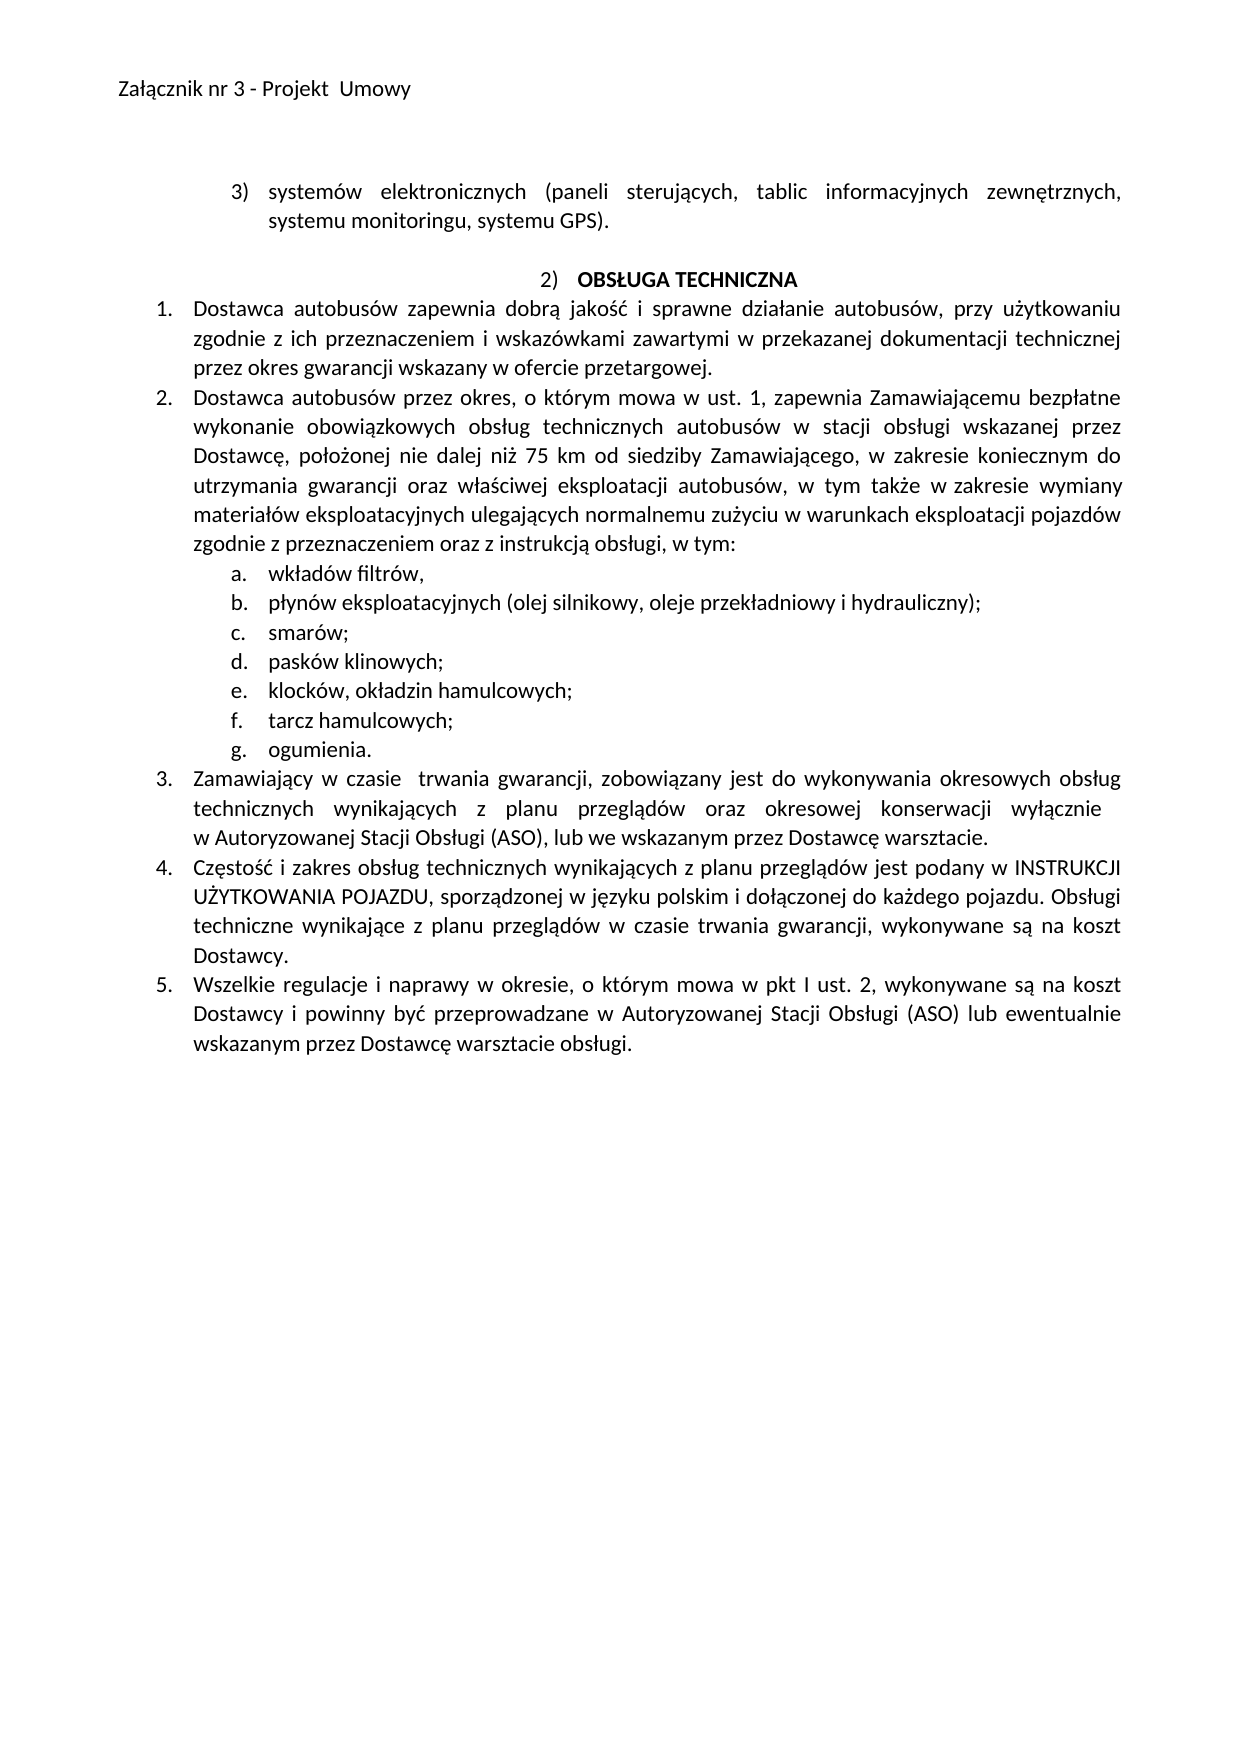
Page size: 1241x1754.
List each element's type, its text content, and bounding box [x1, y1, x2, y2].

list płynów eksploatacyjnych (olej silnikowy, oleje przekładniowy i hydrauliczny); [231, 588, 1123, 616]
list ogumienia. [231, 735, 1123, 763]
list Dostawca autobusów przez okres, o którym mowa w ust. 1, zapewnia Zamawiającemu bezpłatne wykonanie obowiązkowych obsług technicznych autobusów w stacji obsługi wskazanej przez Dostawcę, położonej nie dalej niż 75 km od siedziby Zamawiającego, w zakresie koniecznym do utrzymania gwarancji oraz właściwej eksploatacji autobusów, w tym także w zakresie wymiany materiałów eksploatacyjnych ulegających normalnemu zużyciu w warunkach eksploatacji pojazdów zgodnie z przeznaczeniem oraz z instrukcją obsługi, w tym: [156, 383, 1123, 557]
list Wszelkie regulacje i naprawy w okresie, o którym mowa w pkt I ust. 2, wykonywane są na koszt Dostawcy i powinny być przeprowadzane w Autoryzowanej Stacji Obsługi (ASO) lub ewentualnie wskazanym przez Dostawcę warsztacie obsługi. [156, 970, 1123, 1057]
list Częstość i zakres obsług technicznych wynikających z planu przeglądów jest podany w INSTRUKCJI UŻYTKOWANIA POJAZDU, sporządzonej w języku polskim i dołączonej do każdego pojazdu. Obsługi techniczne wynikające z planu przeglądów w czasie trwania gwarancji, wykonywane są na koszt Dostawcy. [156, 853, 1123, 969]
list Zamawiający w czasie trwania gwarancji, zobowiązany jest do wykonywania okresowych obsług technicznych wynikających z planu przeglądów oraz okresowej konserwacji wyłącznie w Autoryzowanej Stacji Obsługi (ASO), lub we wskazanym przez Dostawcę warsztacie. [156, 764, 1123, 851]
list systemów elektronicznych (paneli sterujących, tablic informacyjnych zewnętrznych, systemu monitoringu, systemu GPS). [231, 177, 1123, 234]
list smarów; [231, 618, 1123, 646]
list OBSŁUGA TECHNICZNA [214, 265, 1123, 293]
list klocków, okładzin hamulcowych; [231, 676, 1123, 704]
list Dostawca autobusów zapewnia dobrą jakość i sprawne działanie autobusów, przy użytkowaniu zgodnie z ich przeznaczeniem i wskazówkami zawartymi w przekazanej dokumentacji technicznej przez okres gwarancji wskazany w ofercie przetargowej. [156, 294, 1123, 381]
list tarcz hamulcowych; [231, 706, 1123, 734]
list wkładów filtrów, [231, 559, 1123, 587]
list pasków klinowych; [231, 647, 1123, 675]
